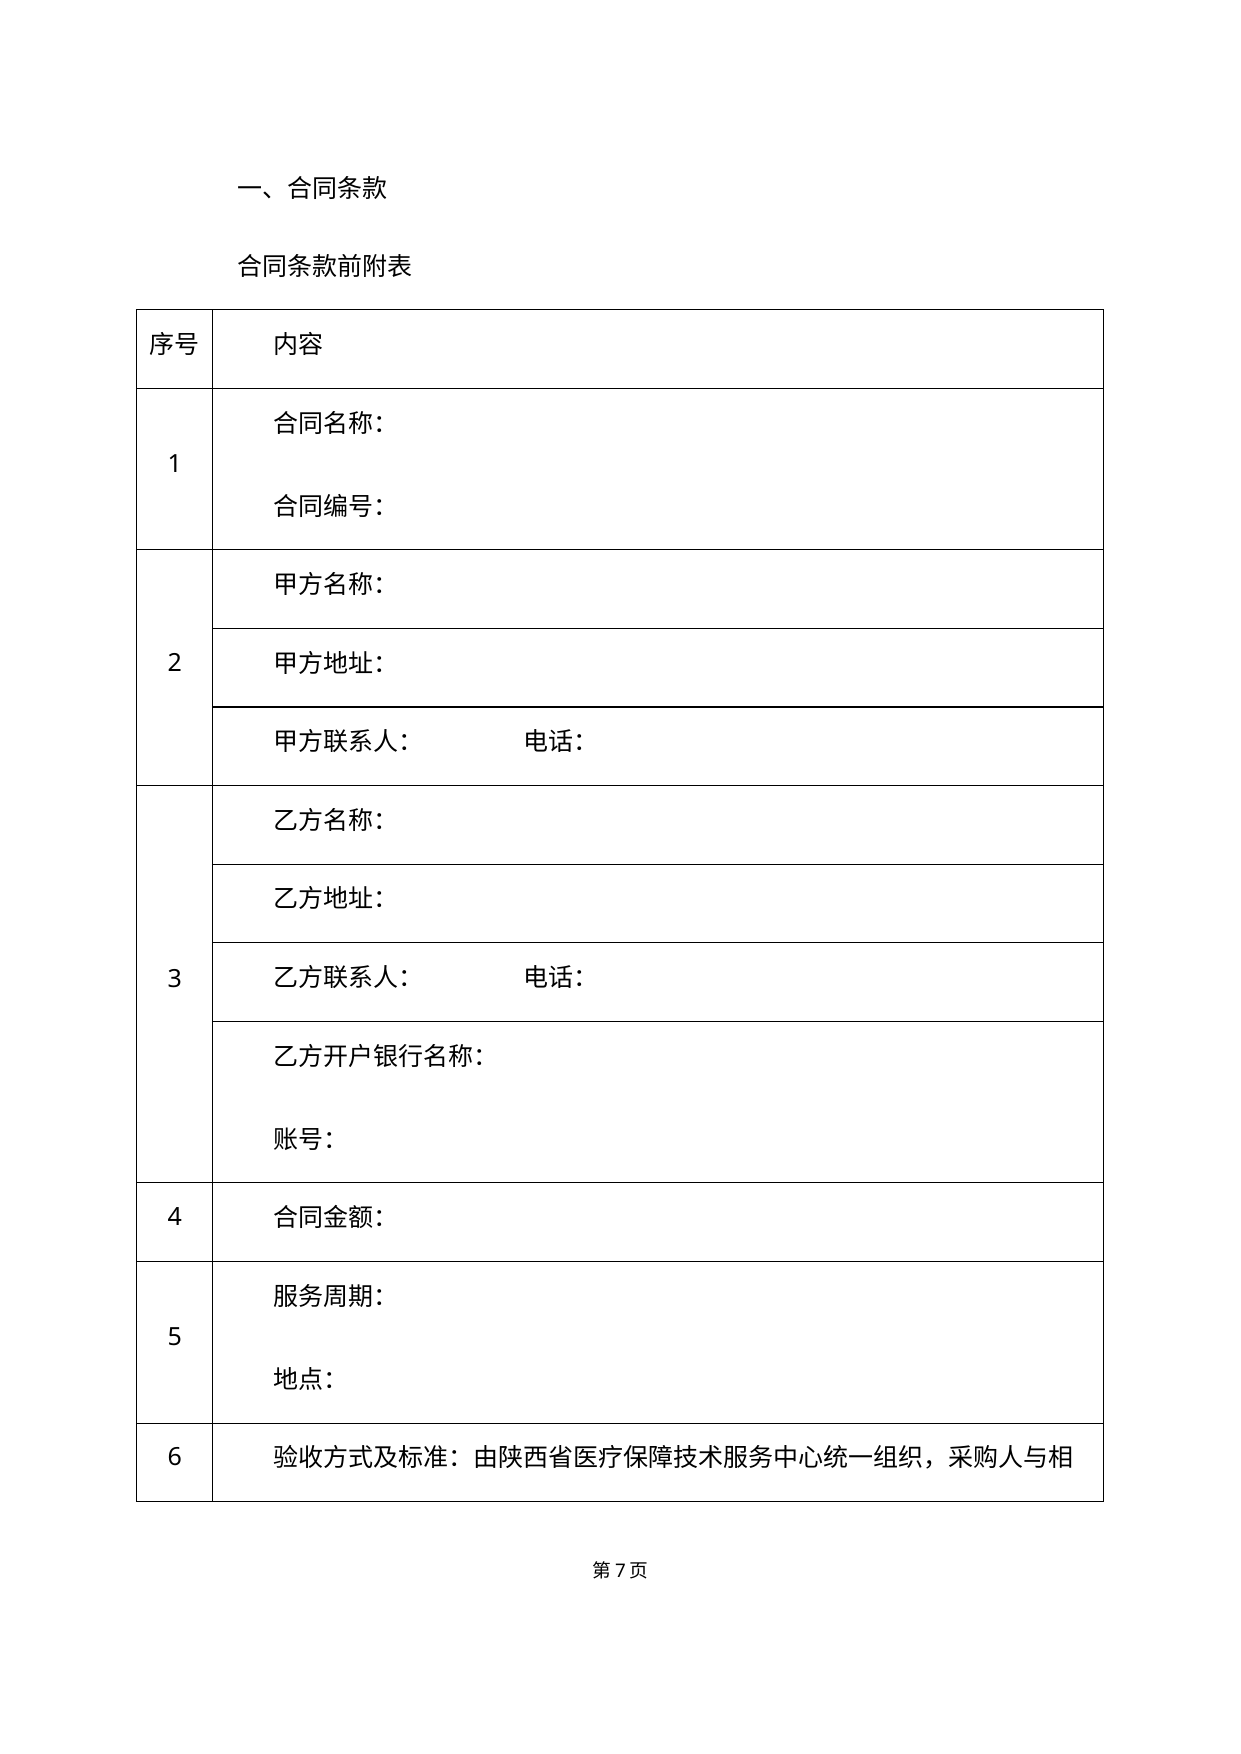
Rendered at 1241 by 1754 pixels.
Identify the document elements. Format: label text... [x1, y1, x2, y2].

text 合同条款前附表 [187, 232, 1053, 297]
table_cell 甲方地址： [213, 629, 1103, 706]
text 一、合同条款 [187, 154, 1053, 219]
table_header 内容 [213, 310, 1103, 388]
table_cell 3 [137, 786, 212, 1182]
table_cell 乙方名称： [213, 786, 1103, 863]
table_cell 合同金额： [213, 1183, 1103, 1261]
table_cell 服务周期： 地点： [213, 1262, 1103, 1422]
table_cell 2 [137, 550, 212, 785]
table_header 序号 [137, 310, 212, 388]
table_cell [213, 1424, 1103, 1501]
table_cell 乙方地址： [213, 865, 1103, 942]
table_cell 合同名称： 合同编号： [213, 389, 1103, 549]
table_cell 4 [137, 1183, 212, 1261]
table_cell 1 [137, 389, 212, 549]
table_cell 乙方开户银行名称： 账号： [213, 1022, 1103, 1182]
table_cell 甲方名称： [213, 550, 1103, 628]
table_cell 乙方联系人： 电话： [213, 943, 1103, 1021]
table_cell 6 [137, 1424, 212, 1501]
table_cell 甲方联系人： 电话： [213, 708, 1103, 785]
table_cell 5 [137, 1262, 212, 1422]
